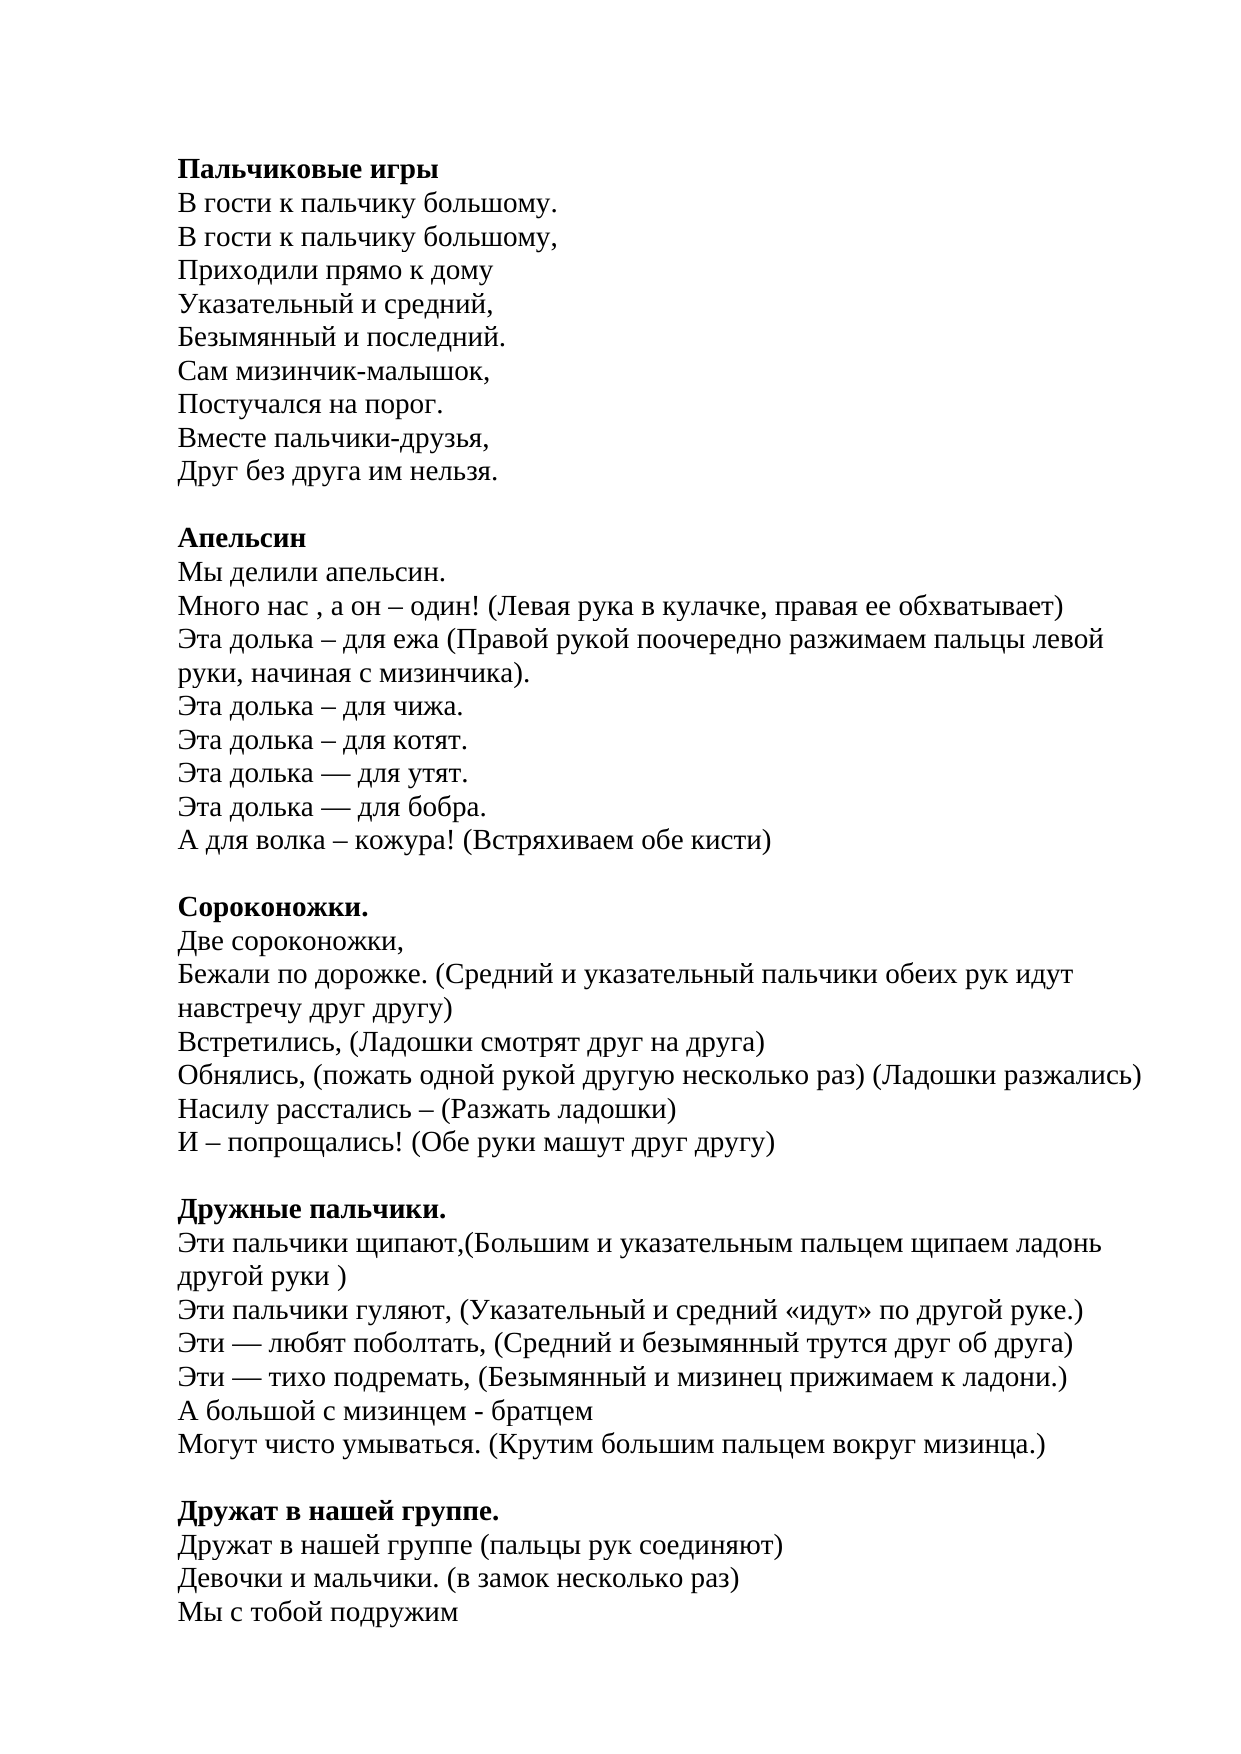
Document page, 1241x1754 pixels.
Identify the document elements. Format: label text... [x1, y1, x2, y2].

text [177, 185, 1152, 1627]
text Пальчиковые игры [177, 118, 1152, 185]
